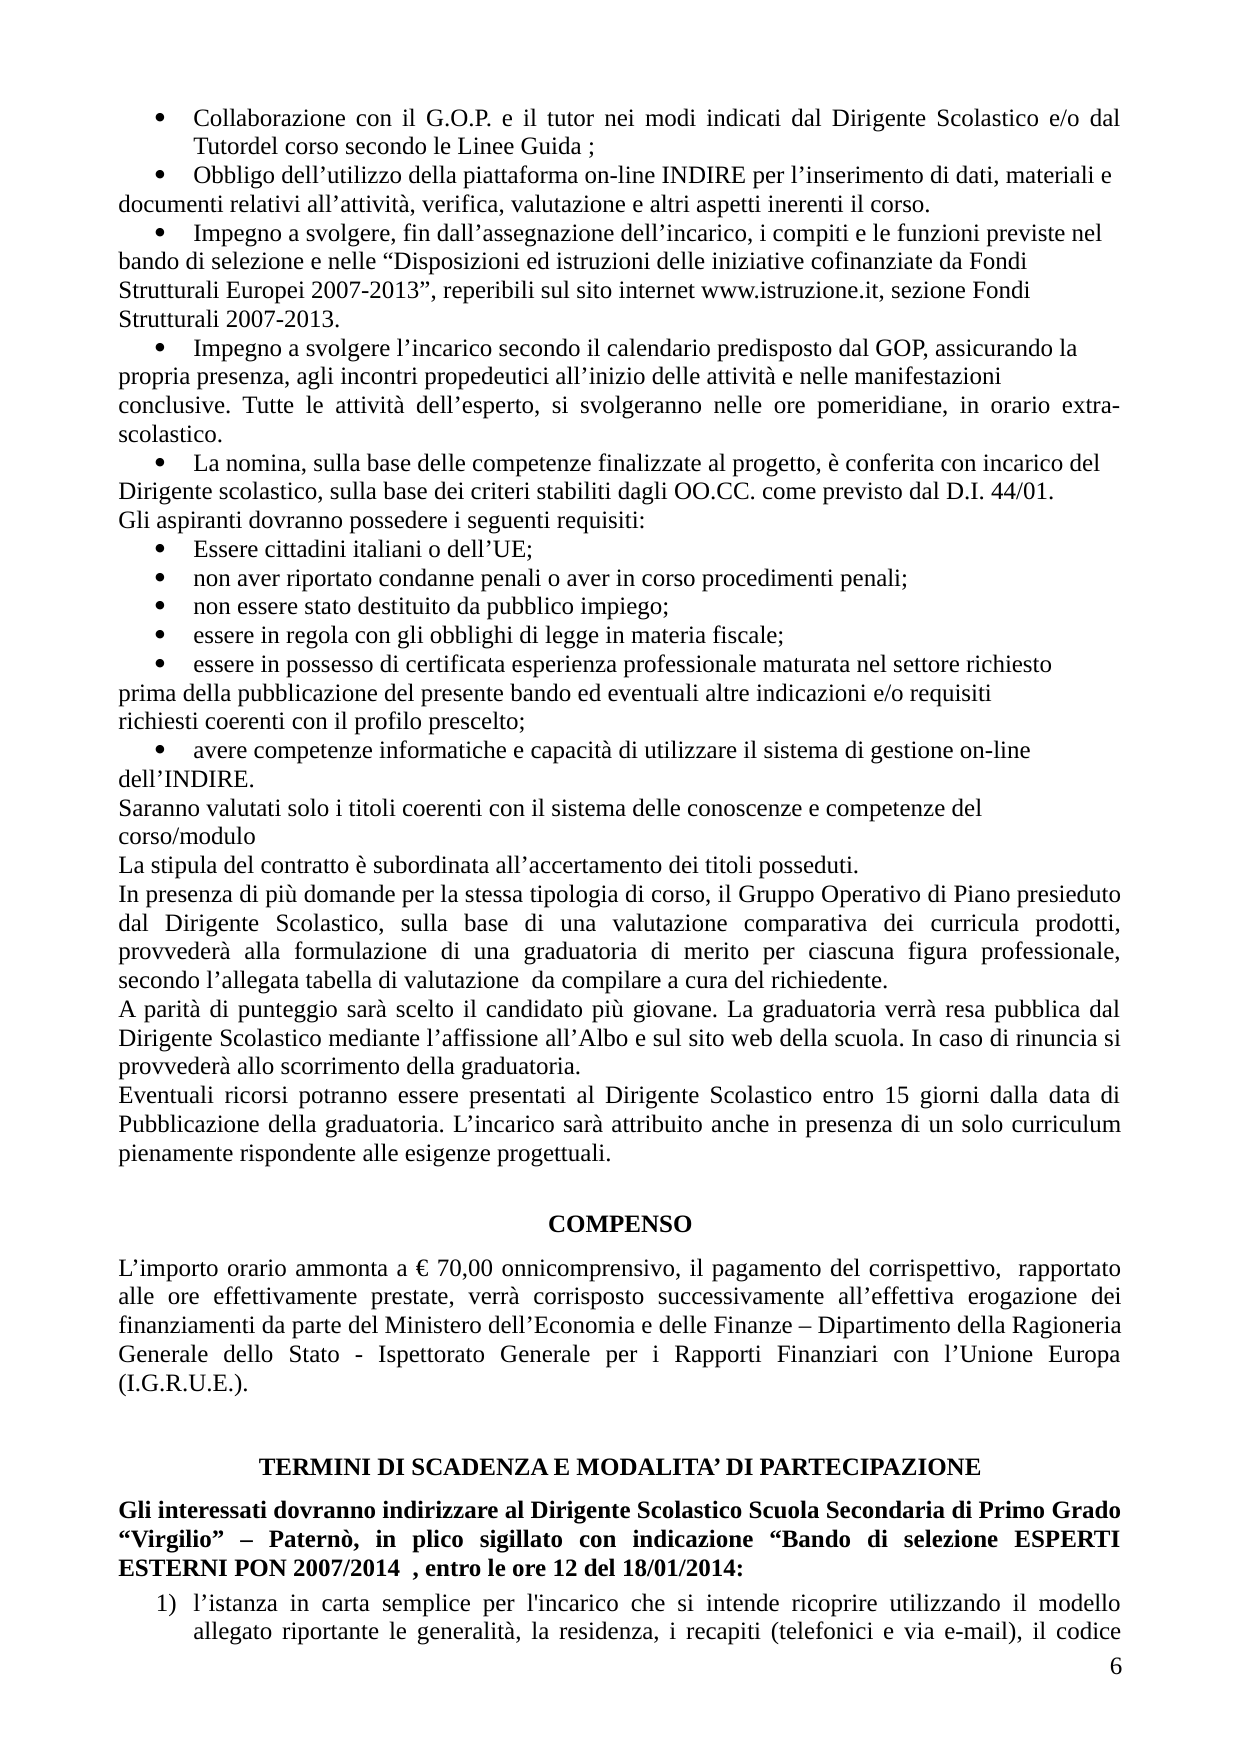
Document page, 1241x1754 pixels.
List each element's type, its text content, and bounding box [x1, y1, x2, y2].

list non essere stato destituito da pubblico impiego; [156, 591, 1122, 620]
text richiesti coerenti con il profilo prescelto; [118, 706, 1122, 735]
text Strutturali 2007-2013. [118, 304, 1122, 333]
text In presenza di più domande per la stessa tipologia di corso, il Gruppo Operativo di Piano presieduto dal Dirigente Scolastico, sulla base di una valutazione comparativa dei curricula prodotti, provvederà alla formulazione di una graduatoria di merito per ciascuna figura professionale, secondo l’allegata tabella di valutazione da compilare a cura del richiedente. [118, 879, 1122, 994]
list essere in regola con gli obblighi di legge in materia fiscale; [156, 620, 1122, 649]
text TERMINI DI SCADENZA E MODALITA’ DI PARTECIPAZIONE [118, 1452, 1122, 1481]
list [156, 1588, 1122, 1645]
text COMPENSO [118, 1209, 1122, 1238]
text La stipula del contratto è subordinata all’accertamento dei titoli posseduti. [118, 850, 1122, 879]
text documenti relativi all’attività, verifica, valutazione e altri aspetti inerenti il corso. [118, 189, 1122, 218]
text Gli interessati dovranno indirizzare al Dirigente Scolastico Scuola Secondaria di Primo Grado “Virgilio” – Paternò, in plico sigillato con indicazione “Bando di selezione ESPERTI ESTERNI PON 2007/2014 , entro le ore 12 del 18/01/2014: [118, 1495, 1122, 1581]
list non aver riportato condanne penali o aver in corso procedimenti penali; [156, 563, 1122, 591]
text L’importo orario ammonta a € 70,00 onnicomprensivo, il pagamento del corrispettivo, rapportato alle ore effettivamente prestate, verrà corrisposto successivamente all’effettiva erogazione dei finanziamenti da parte del Ministero dell’Economia e delle Finanze – Dipartimento della Ragioneria Generale dello Stato - Ispettorato Generale per i Rapporti Finanziari con l’Unione Europa (I.G.R.U.E.). [118, 1253, 1122, 1396]
list Impegno a svolgere l’incarico secondo il calendario predisposto dal GOP, assicurando la [156, 333, 1122, 361]
text Dirigente scolastico, sulla base dei criteri stabiliti dagli OO.CC. come previsto dal D.I. 44/01. [118, 476, 1122, 505]
text prima della pubblicazione del presente bando ed eventuali altre indicazioni e/o requisiti [118, 678, 1122, 706]
text bando di selezione e nelle “Disposizioni ed istruzioni delle iniziative cofinanziate da Fondi [118, 246, 1122, 275]
list essere in possesso di certificata esperienza professionale maturata nel settore richiesto [156, 649, 1122, 678]
list Obbligo dell’utilizzo della piattaforma on-line INDIRE per l’inserimento di dati, materiali e [156, 160, 1122, 189]
text Gli aspiranti dovranno possedere i seguenti requisiti: [118, 505, 1122, 534]
text A parità di punteggio sarà scelto il candidato più giovane. La graduatoria verrà resa pubblica dal Dirigente Scolastico mediante l’affissione all’Albo e sul sito web della scuola. In caso di rinuncia si provvederà allo scorrimento della graduatoria. [118, 994, 1122, 1080]
list avere competenze informatiche e capacità di utilizzare il sistema di gestione on-line [156, 735, 1122, 764]
list Impegno a svolgere, fin dall’assegnazione dell’incarico, i compiti e le funzioni previste nel [156, 218, 1122, 246]
list Collaborazione con il G.O.P. e il tutor nei modi indicati dal Dirigente Scolastico e/o dal Tutordel corso secondo le Linee Guida ; [156, 103, 1122, 160]
text corso/modulo [118, 821, 1122, 850]
text Eventuali ricorsi potranno essere presentati al Dirigente Scolastico entro 15 giorni dalla data di Pubblicazione della graduatoria. L’incarico sarà attribuito anche in presenza di un solo curriculum pienamente rispondente alle esigenze progettuali. [118, 1080, 1122, 1166]
text propria presenza, agli incontri propedeutici all’inizio delle attività e nelle manifestazioni [118, 361, 1122, 390]
text dell’INDIRE. [118, 764, 1122, 793]
list La nomina, sulla base delle competenze finalizzate al progetto, è conferita con incarico del [156, 448, 1122, 476]
text Strutturali Europei 2007-2013”, reperibili sul sito internet www.istruzione.it, sezione Fondi [118, 275, 1122, 304]
text conclusive. Tutte le attività dell’esperto, si svolgeranno nelle ore pomeridiane, in orario extra-scolastico. [118, 390, 1122, 448]
text Saranno valutati solo i titoli coerenti con il sistema delle conoscenze e competenze del [118, 793, 1122, 821]
list Essere cittadini italiani o dell’UE; [156, 534, 1122, 563]
